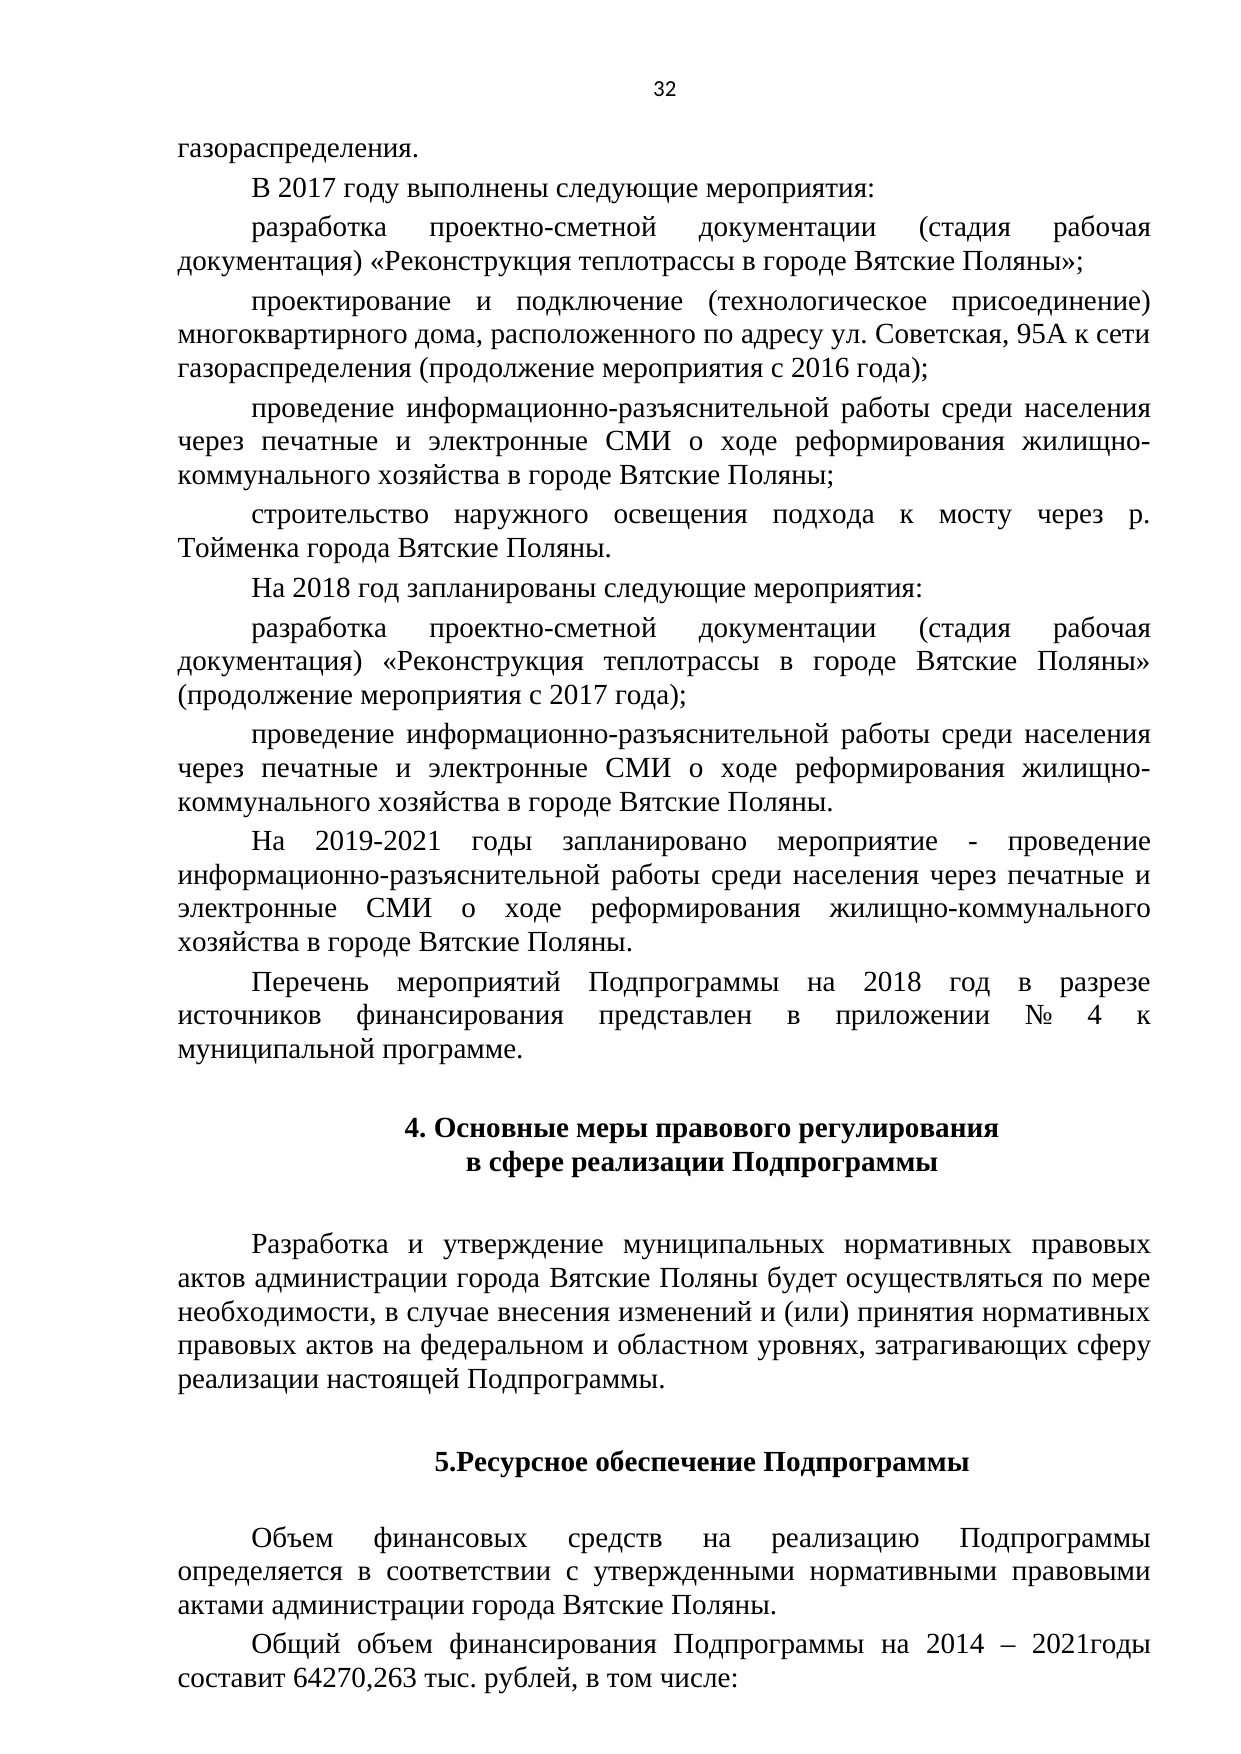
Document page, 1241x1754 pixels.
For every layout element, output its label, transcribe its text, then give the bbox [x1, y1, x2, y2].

text 5.Ресурсное обеспечение Подпрограммы [177, 1444, 1152, 1478]
text в сфере реализации Подпрограммы [177, 1144, 1152, 1178]
text На 2019-2021 годы запланировано мероприятие - проведение информационно-разъяснительной работы среди населения через печатные и электронные СМИ о ходе реформирования жилищно-коммунального хозяйства в городе Вятские Поляны. [177, 823, 1152, 958]
text разработка проектно-сметной документации (стадия рабочая документация) «Реконструкция теплотрассы в городе Вятские Поляны» (продолжение мероприятия с 2017 года); [177, 610, 1152, 710]
text 4. Основные меры правового регулирования [177, 1111, 1152, 1144]
text В 2017 году выполнены следующие мероприятия: [177, 170, 1152, 203]
text проведение информационно-разъяснительной работы среди населения через печатные и электронные СМИ о ходе реформирования жилищно-коммунального хозяйства в городе Вятские Поляны. [177, 717, 1152, 817]
text строительство наружного освещения подхода к мосту через р. Тойменка города Вятские Поляны. [177, 497, 1152, 564]
text Перечень мероприятий Подпрограммы на 2018 год в разрезе источников финансирования представлен в приложении № 4 к муниципальной программе. [177, 964, 1152, 1064]
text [177, 130, 1152, 163]
text На 2018 год запланированы следующие мероприятия: [177, 570, 1152, 603]
text разработка проектно-сметной документации (стадия рабочая документация) «Реконструкция теплотрассы в городе Вятские Поляны»; [177, 209, 1152, 277]
text Общий объем финансирования Подпрограммы на 2014 – 2021годы составит 64270,263 тыс. рублей, в том числе: [177, 1627, 1152, 1694]
text проектирование и подключение (технологическое присоединение) многоквартирного дома, расположенного по адресу ул. Советская, 95А к сети газораспределения (продолжение мероприятия с 2016 года); [177, 283, 1152, 383]
text Объем финансовых средств на реализацию Подпрограммы определяется в соответствии с утвержденными нормативными правовыми актами администрации города Вятские Поляны. [177, 1520, 1152, 1620]
text Разработка и утверждение муниципальных нормативных правовых актов администрации города Вятские Поляны будет осуществляться по мере необходимости, в случае внесения изменений и (или) принятия нормативных правовых актов на федеральном и областном уровнях, затрагивающих сферу реализации настоящей Подпрограммы. [177, 1227, 1152, 1394]
